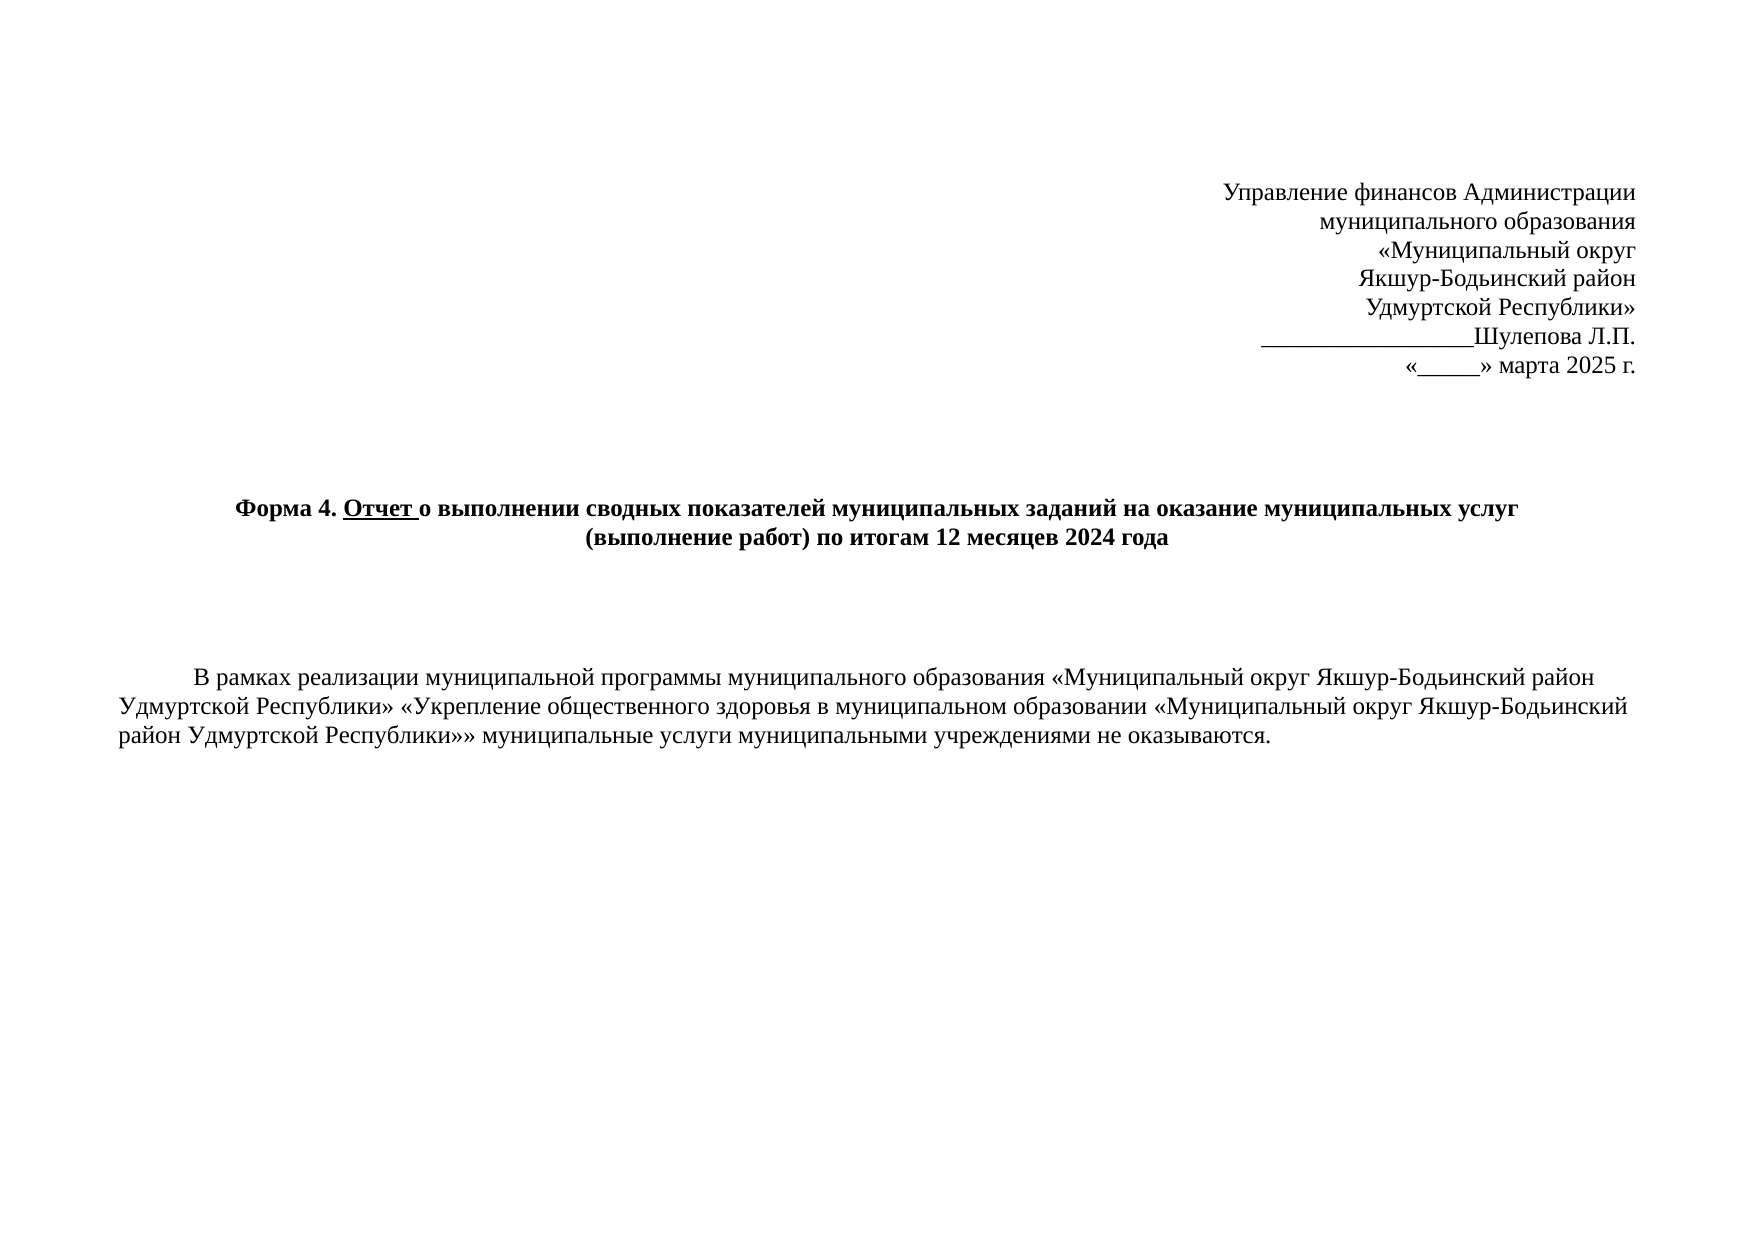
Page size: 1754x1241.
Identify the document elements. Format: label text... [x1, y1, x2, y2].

text «Муниципальный округ [118, 235, 1636, 263]
text Форма 4. Отчет о выполнении сводных показателей муниципальных заданий на оказание муниципальных услуг [118, 493, 1636, 522]
text Якшур-Бодьинский район [118, 263, 1636, 292]
text В рамках реализации муниципальной программы муниципального образования «Муниципальный округ Якшур-Бодьинский район Удмуртской Республики» «Укрепление общественного здоровья в муниципальном образовании «Муниципальный округ Якшур-Бодьинский район Удмуртской Республики»» муниципальные услуги муниципальными учреждениями не оказываются. [118, 662, 1636, 748]
text (выполнение работ) по итогам 12 месяцев 2024 года [118, 522, 1636, 551]
text Удмуртской Республики» [118, 292, 1636, 321]
text Управление финансов Администрации [118, 177, 1636, 206]
text «_____» марта 2025 г. [118, 350, 1636, 378]
text _________________Шулепова Л.П. [118, 321, 1636, 350]
text муниципального образования [118, 206, 1636, 235]
